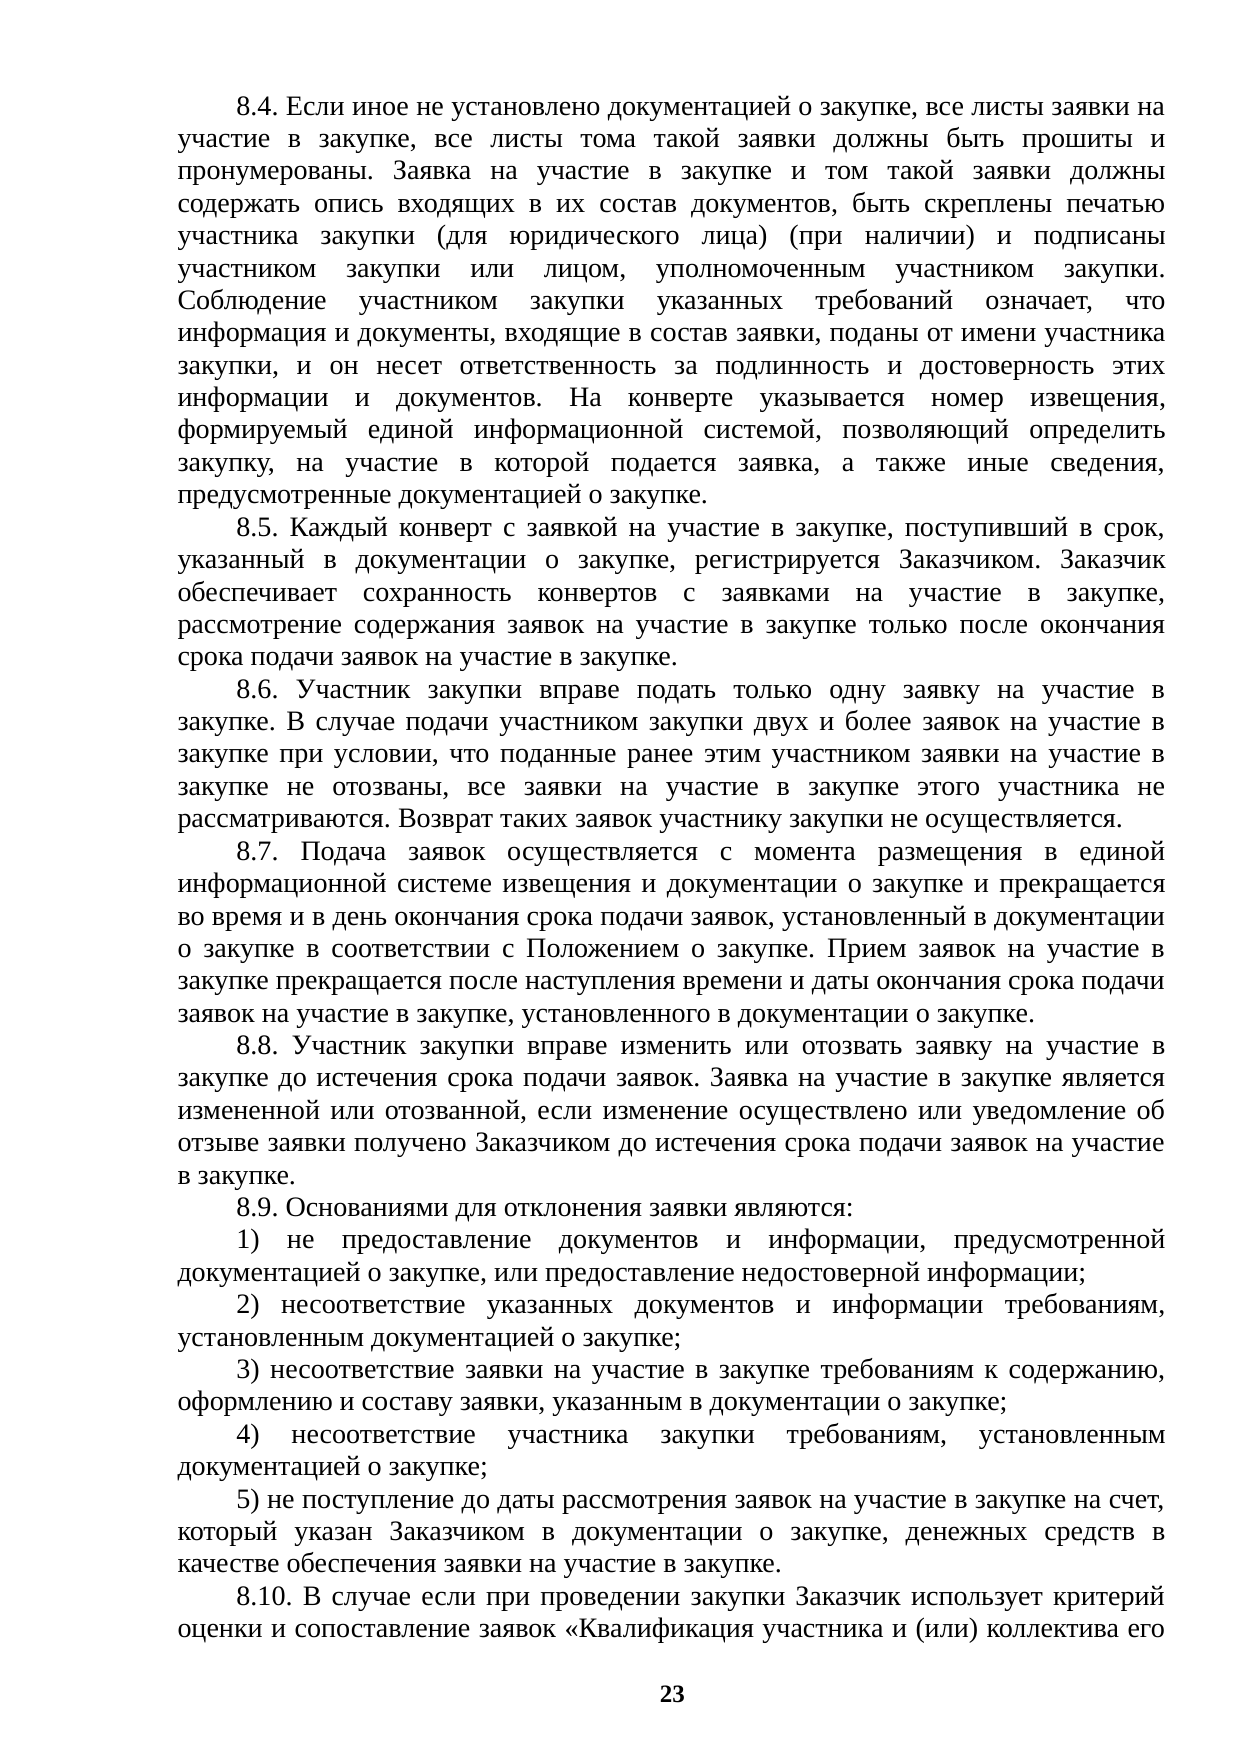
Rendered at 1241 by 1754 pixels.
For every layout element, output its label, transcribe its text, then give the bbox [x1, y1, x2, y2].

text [177, 1579, 1167, 1644]
text 2) несоответствие указанных документов и информации требованиям, установленным документацией о закупке; [177, 1287, 1167, 1352]
text 8.8. Участник закупки вправе изменить или отозвать заявку на участие в закупке до истечения срока подачи заявок. Заявка на участие в закупке является измененной или отозванной, если изменение осуществлено или уведомление об отзыве заявки получено Заказчиком до истечения срока подачи заявок на участие в закупке. [177, 1028, 1167, 1190]
text 8.9. Основаниями для отклонения заявки являются: [177, 1190, 1167, 1222]
text 8.5. Каждый конверт с заявкой на участие в закупке, поступивший в срок, указанный в документации о закупке, регистрируется Заказчиком. Заказчик обеспечивает сохранность конвертов с заявками на участие в закупке, рассмотрение содержания заявок на участие в закупке только после окончания срока подачи заявок на участие в закупке. [177, 510, 1167, 672]
text 3) несоответствие заявки на участие в закупке требованиям к содержанию, оформлению и составу заявки, указанным в документации о закупке; [177, 1352, 1167, 1417]
text 8.6. Участник закупки вправе подать только одну заявку на участие в закупке. В случае подачи участником закупки двух и более заявок на участие в закупке при условии, что поданные ранее этим участником заявки на участие в закупке не отозваны, все заявки на участие в закупке этого участника не рассматриваются. Возврат таких заявок участнику закупки не осуществляется. [177, 672, 1167, 834]
text 1) не предоставление документов и информации, предусмотренной документацией о закупке, или предоставление недостоверной информации; [177, 1222, 1167, 1287]
text 8.4. Если иное не установлено документацией о закупке, все листы заявки на участие в закупке, все листы тома такой заявки должны быть прошиты и пронумерованы. Заявка на участие в закупке и том такой заявки должны содержать опись входящих в их состав документов, быть скреплены печатью участника закупки (для юридического лица) (при наличии) и подписаны участником закупки или лицом, уполномоченным участником закупки. Соблюдение участником закупки указанных требований означает, что информация и документы, входящие в состав заявки, поданы от имени участника закупки, и он несет ответственность за подлинность и достоверность этих информации и документов. На конверте указывается номер извещения, формируемый единой информационной системой, позволяющий определить закупку, на участие в которой подается заявка, а также иные сведения, предусмотренные документацией о закупке. [177, 89, 1167, 510]
text 4) несоответствие участника закупки требованиям, установленным документацией о закупке; [177, 1417, 1167, 1482]
text 8.7. Подача заявок осуществляется с момента размещения в единой информационной системе извещения и документации о закупке и прекращается во время и в день окончания срока подачи заявок, установленный в документации о закупке в соответствии с Положением о закупке. Прием заявок на участие в закупке прекращается после наступления времени и даты окончания срока подачи заявок на участие в закупке, установленного в документации о закупке. [177, 834, 1167, 1028]
text 5) не поступление до даты рассмотрения заявок на участие в закупке на счет, который указан Заказчиком в документации о закупке, денежных средств в качестве обеспечения заявки на участие в закупке. [177, 1482, 1167, 1579]
